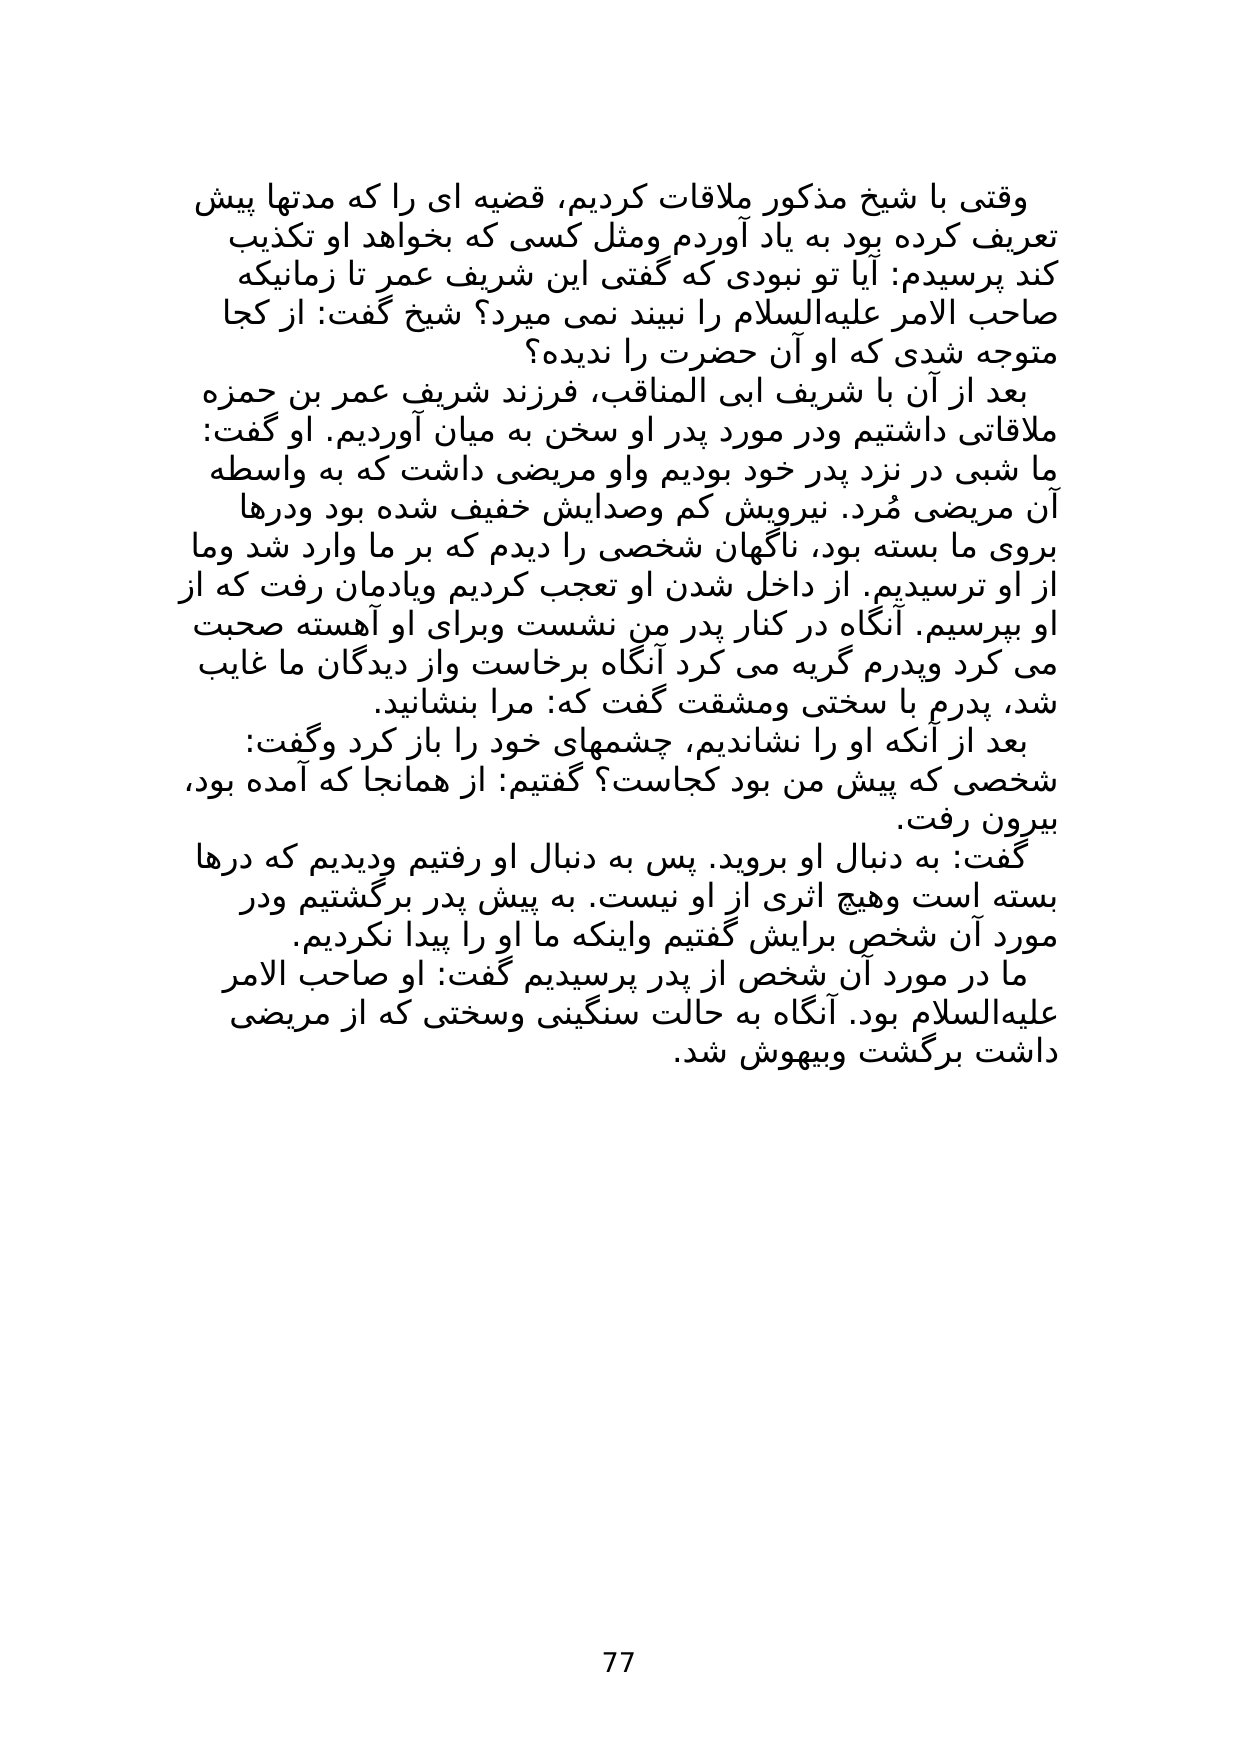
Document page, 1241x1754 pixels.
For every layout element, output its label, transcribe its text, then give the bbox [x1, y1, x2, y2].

text بعد از آن با شريف ابى المناقب، فرزند شريف عمر بن حمزه ملاقاتى داشتيم ودر مورد پدر او سخن به ميان آورديم. او گفت: ما شبى در نزد پدر خود بوديم واو مريضى داشت كه به واسطه آن مريضى مُرد. نيرويش كم وصدايش خفيف شده بود ودرها بروى ما بسته بود، ناگهان شخصى را ديدم كه بر ما وارد شد وما از او ترسيديم. از داخل شدن او تعجب كرديم ويادمان رفت كه از او بپرسيم. آنگاه در كنار پدر من نشست وبراى او آهسته صحبت مى كرد وپدرم گريه مى كرد آنگاه برخاست واز ديدگان ما غايب شد، پدرم با سختى ومشقت گفت كه: مرا بنشانيد. [178, 371, 1059, 721]
text وقتى با شيخ مذكور ملاقات كرديم، قضيه اى را كه مدتها پيش تعريف كرده بود به ياد آوردم ومثل كسى كه بخواهد او تكذيب كند پرسيدم: آيا تو نبودى كه گفتى اين شريف عمر تا زمانيكه صاحب الامر عليه‌السلام را نبيند نمى ميرد؟ شيخ گفت: از كجا متوجه شدى كه او آن حضرت را نديده؟ [178, 177, 1059, 371]
text گفت: به دنبال او برويد. پس به دنبال او رفتيم وديديم كه درها بسته است وهيچ اثرى از او نيست. به پيش پدر برگشتيم ودر مورد آن شخص برايش گفتيم واينكه ما او را پيدا نكرديم. [178, 838, 1059, 954]
text ما در مورد آن شخص از پدر پرسيديم گفت: او صاحب الامر عليه‌السلام بود. آنگاه به حالت سنگينى وسختى كه از مريضى داشت برگشت وبيهوش شد. [178, 954, 1059, 1071]
text بعد از آنكه او را نشانديم، چشمهاى خود را باز كرد وگفت: شخصى كه پيش من بود كجاست؟ گفتيم: از همانجا كه آمده بود، بيرون رفت. [178, 721, 1059, 838]
